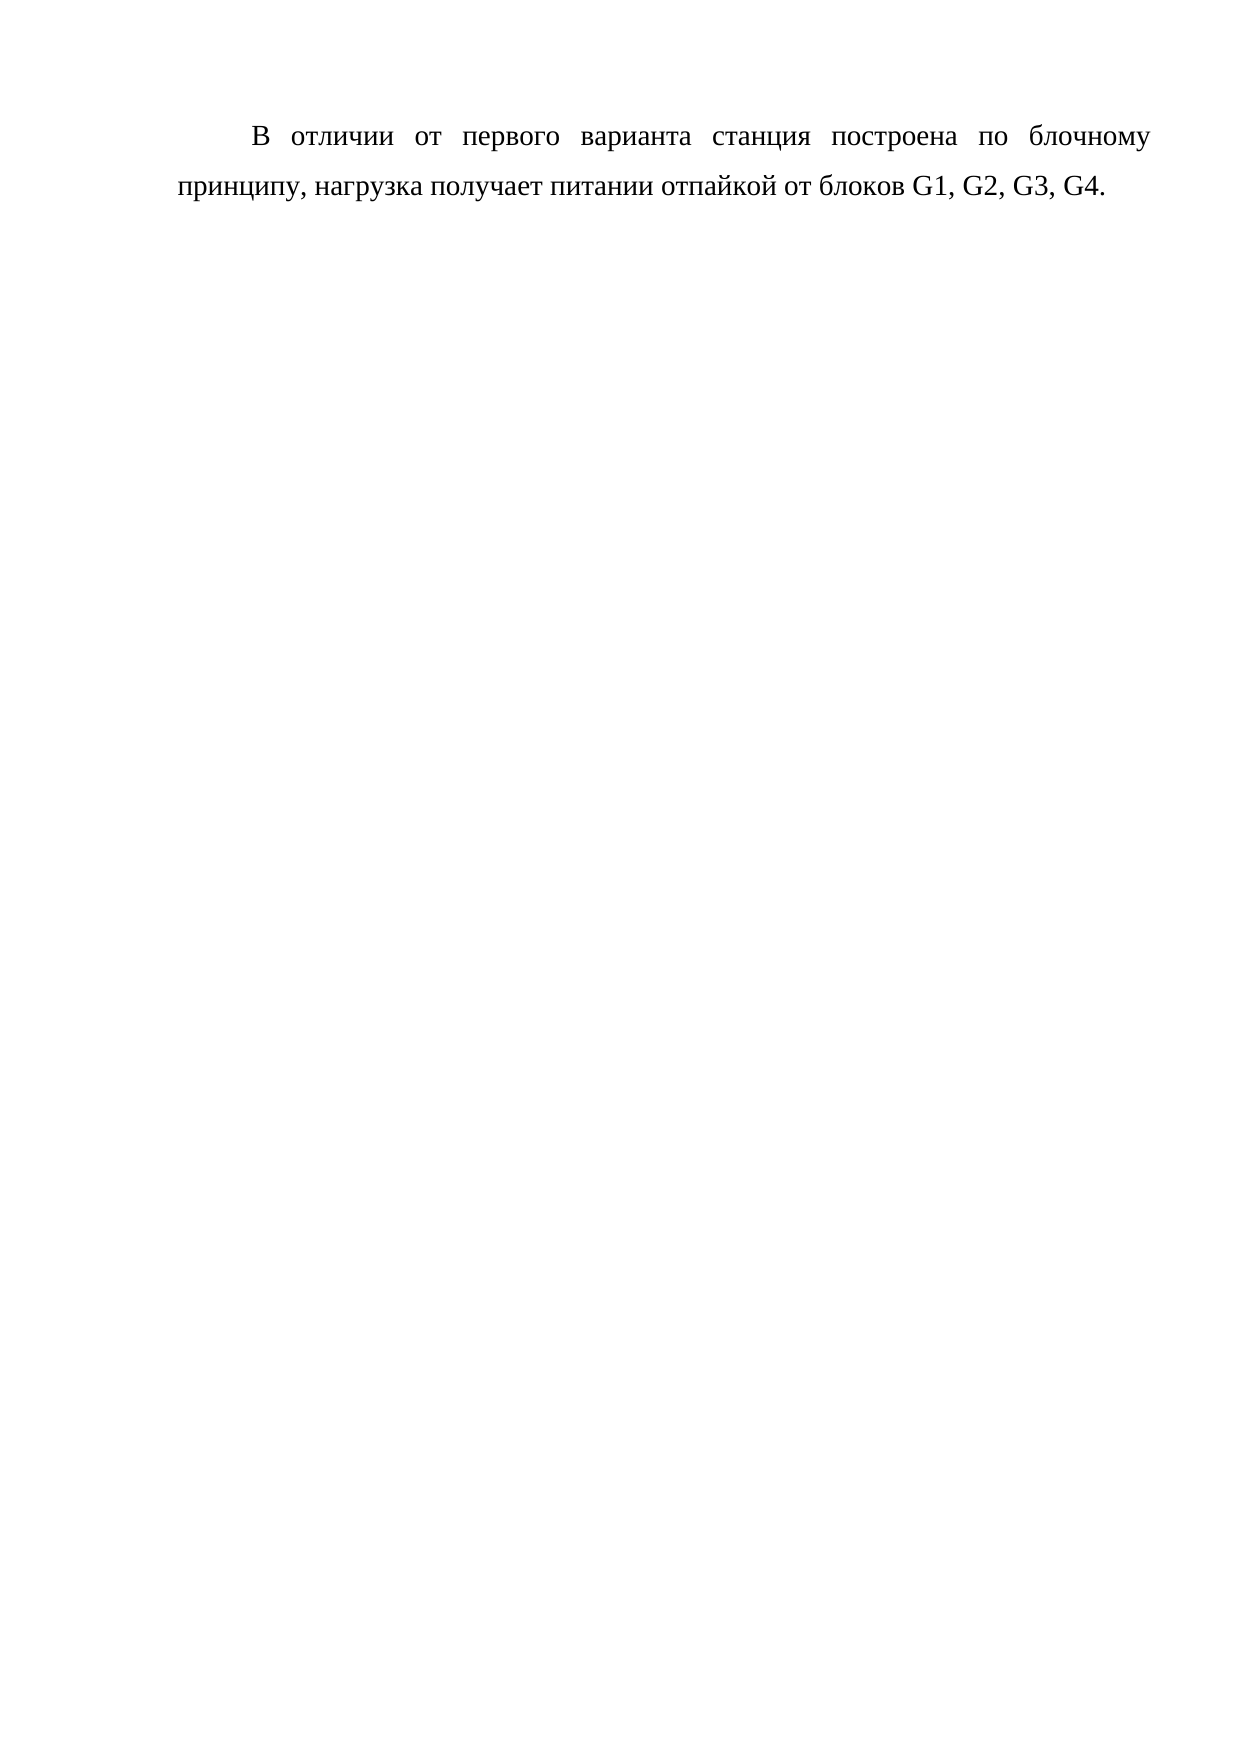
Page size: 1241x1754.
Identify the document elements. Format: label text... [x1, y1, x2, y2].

text В отличии от первого варианта станция построена по блочному принципу, нагрузка получает питании отпайкой от блоков G1, G2, G3, G4. [177, 118, 1152, 202]
